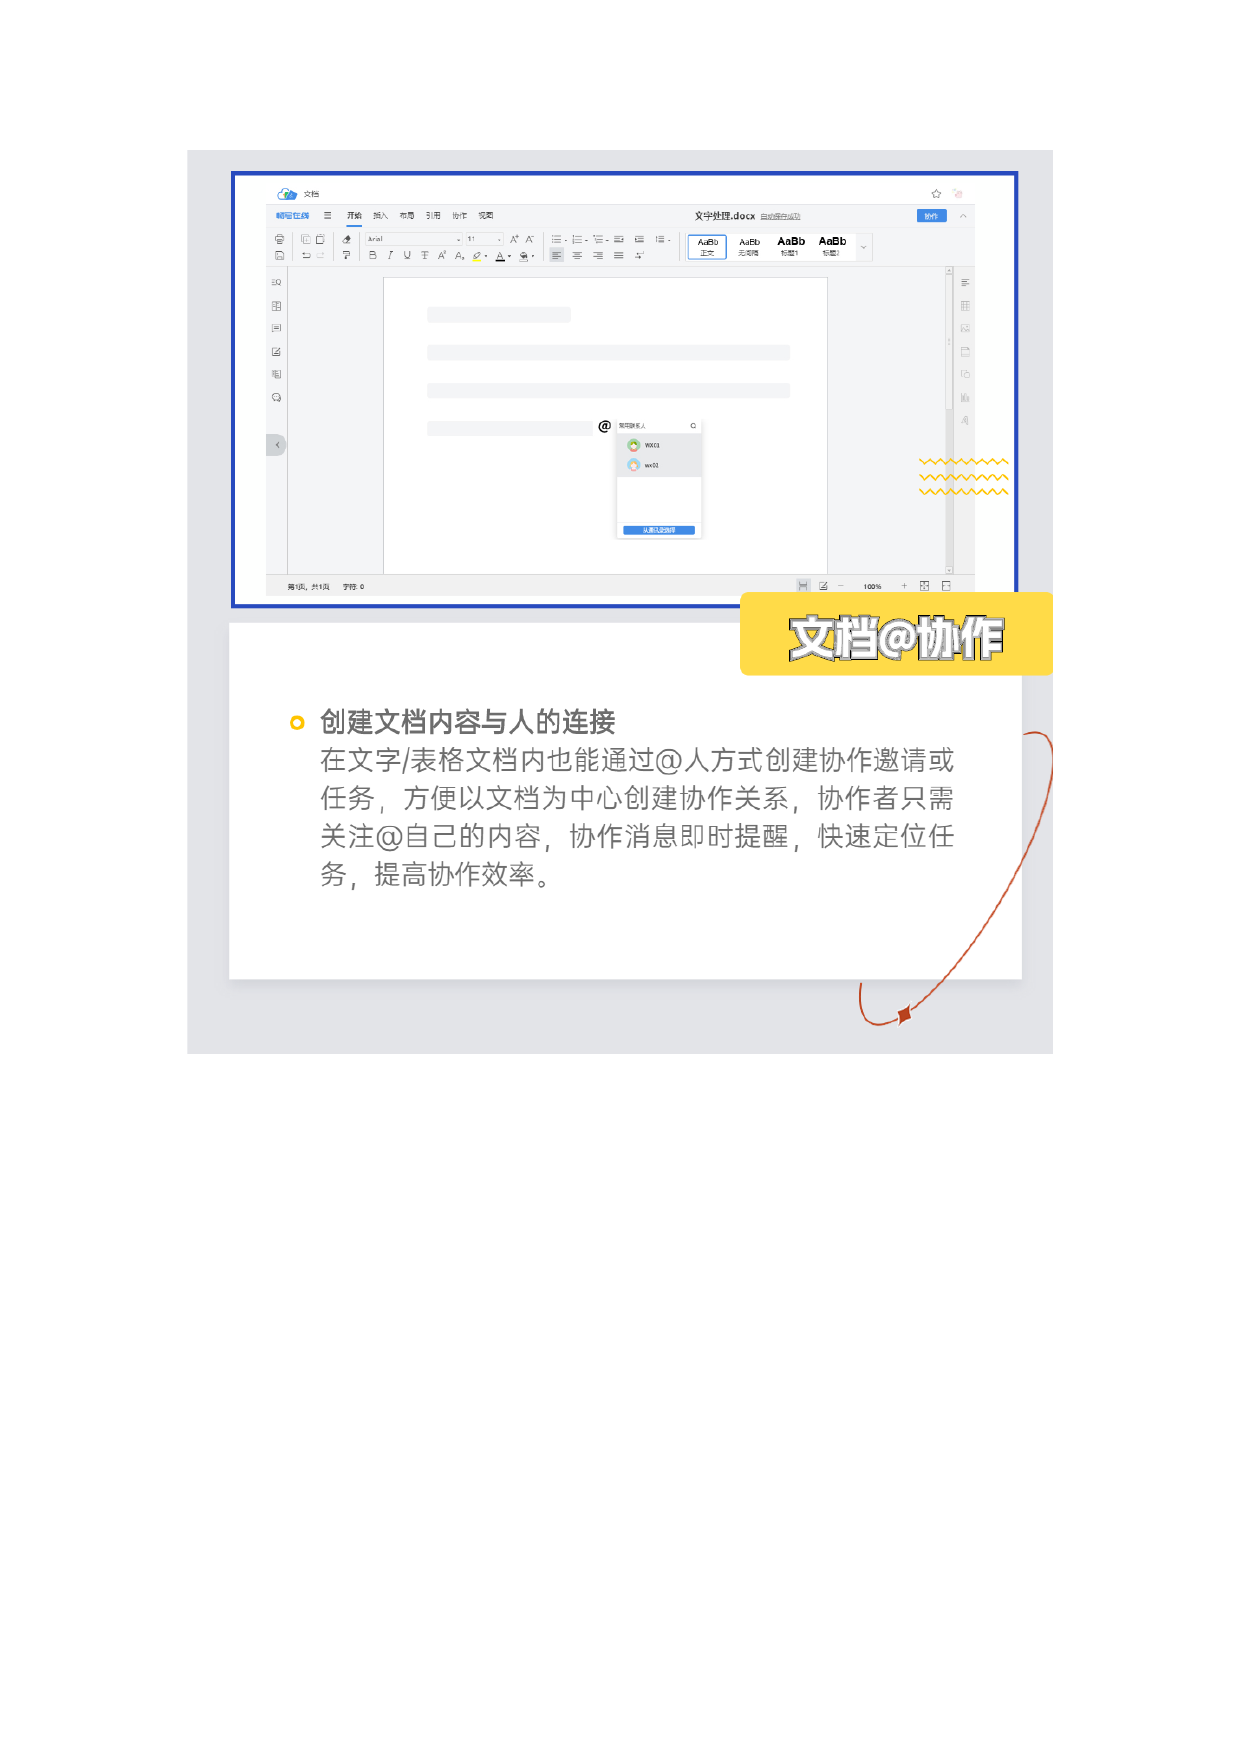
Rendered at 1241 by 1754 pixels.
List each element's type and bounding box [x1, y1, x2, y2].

picture [187, 150, 1053, 1054]
